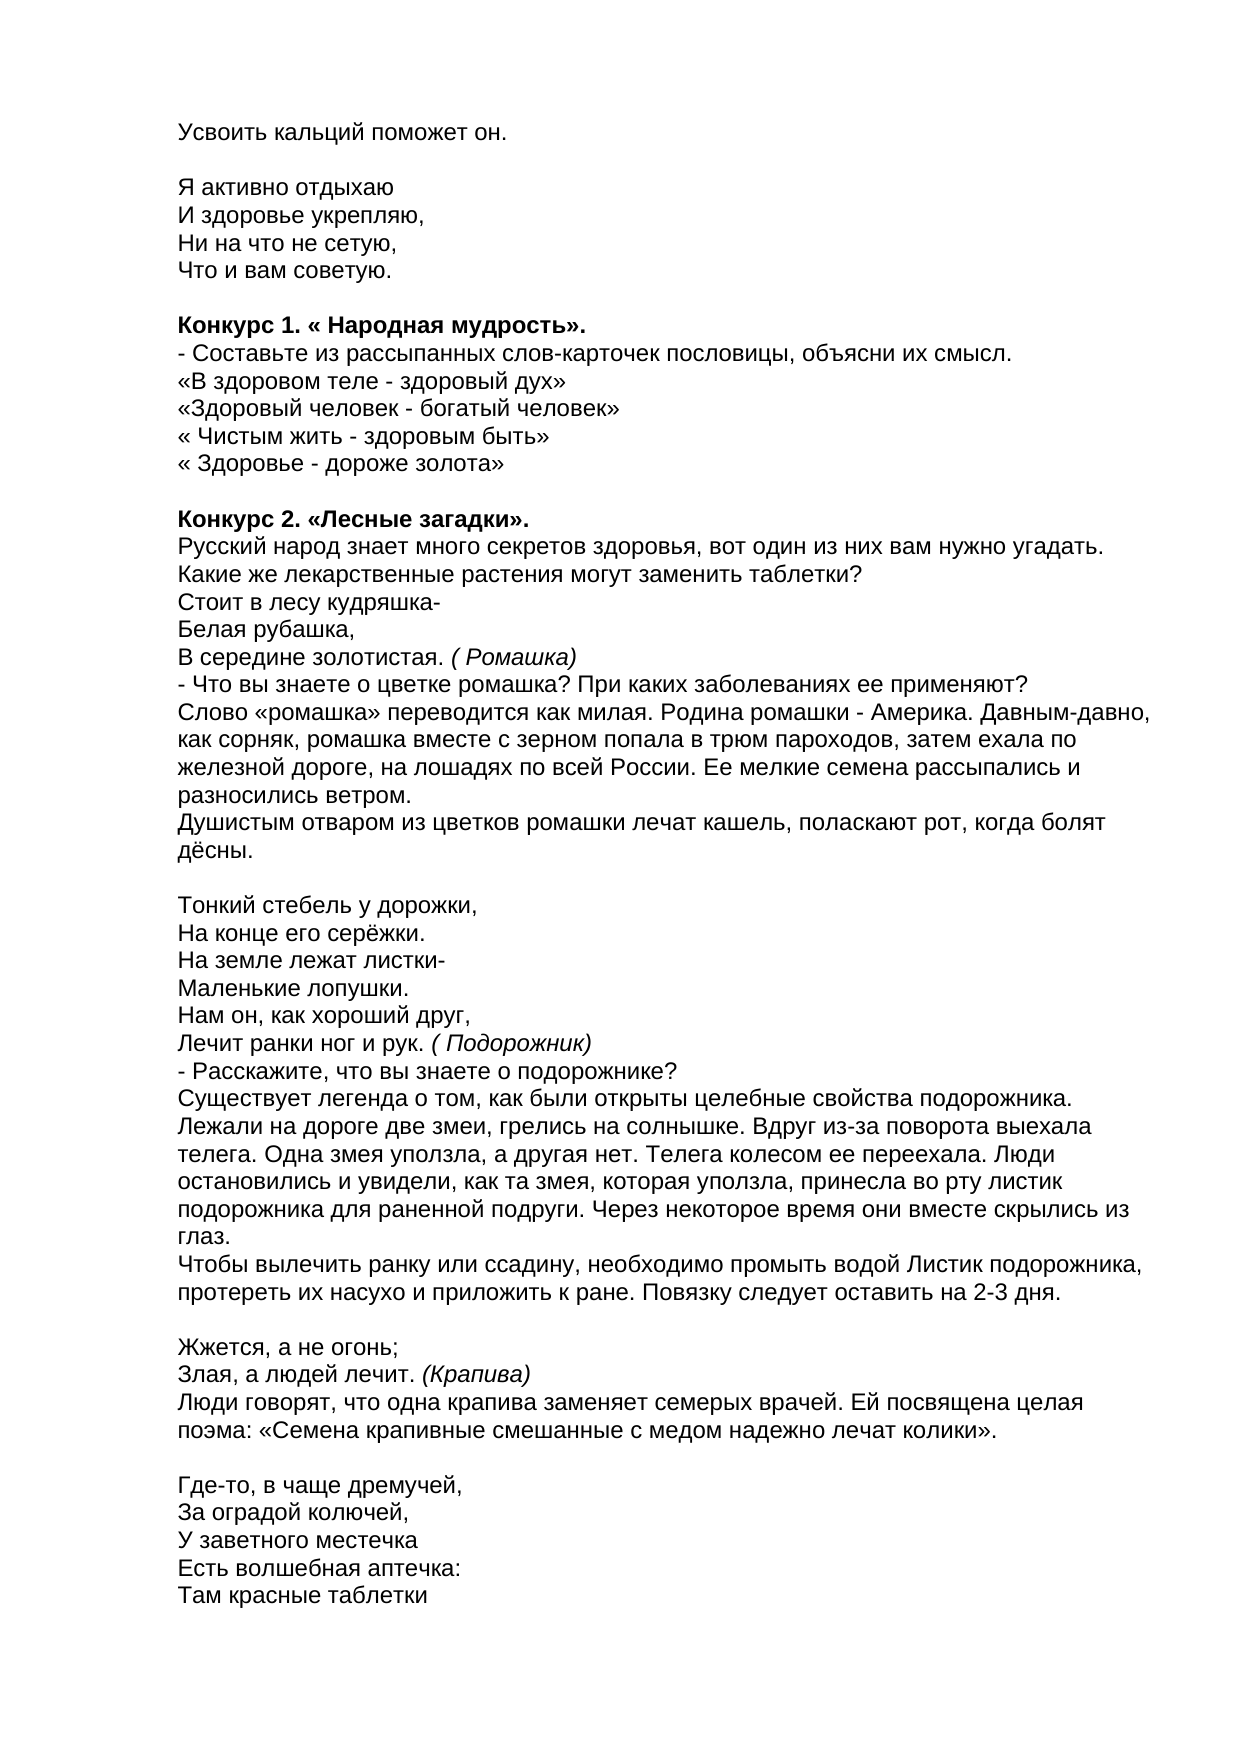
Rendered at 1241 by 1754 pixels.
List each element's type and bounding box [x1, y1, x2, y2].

text [177, 118, 1152, 1609]
